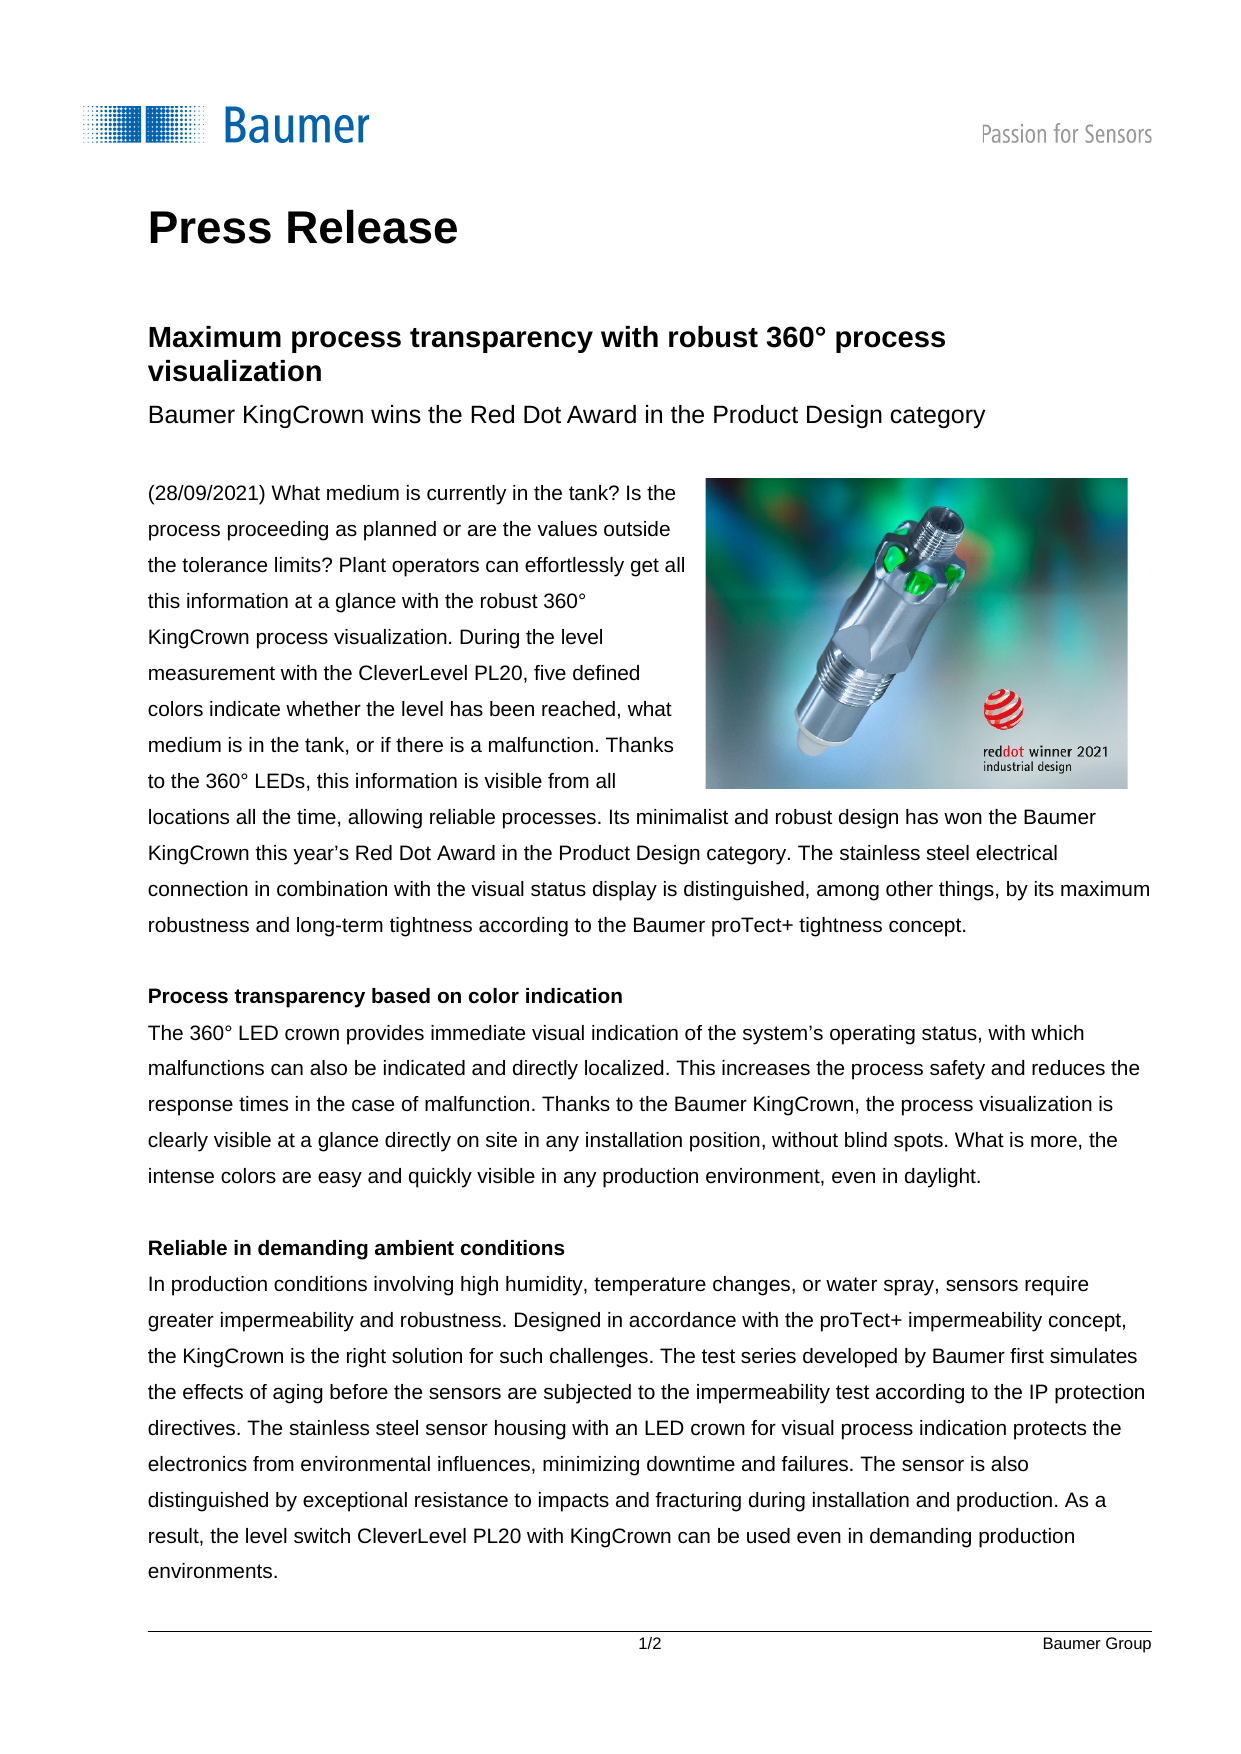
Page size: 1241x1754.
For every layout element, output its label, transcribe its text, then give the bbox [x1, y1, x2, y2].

text Reliable in demanding ambient conditions [148, 1236, 1152, 1260]
text In production conditions involving high humidity, temperature changes, or water spray, sensors require greater impermeability and robustness. Designed in accordance with the proTect+ impermeability concept, the KingCrown is the right solution for such challenges. The test series developed by Baumer first simulates the effects of aging before the sensors are subjected to the impermeability test according to the IP protection directives. The stainless steel sensor housing with an LED crown for visual process indication protects the electronics from environmental influences, minimizing downtime and failures. The sensor is also distinguished by exceptional resistance to impacts and fracturing during installation and production. As a result, the level switch CleverLevel PL20 with KingCrown can be used even in demanding production environments. [148, 1272, 1152, 1583]
picture [982, 123, 1152, 143]
text The 360° LED crown provides immediate visual indication of the system’s operating status, with which malfunctions can also be indicated and directly localized. This increases the process safety and reduces the response times in the case of malfunction. Thanks to the Baumer KingCrown, the process visualization is clearly visible at a glance directly on site in any installation position, without blind spots. What is more, the intense colors are easy and quickly visible in any production environment, even in daylight. [148, 1020, 1152, 1188]
picture [83, 106, 370, 143]
text Maximum process transparency with robust 360° process visualization [148, 320, 1093, 387]
text Baumer KingCrown wins the Red Dot Award in the Product Design category [148, 400, 1093, 428]
subtitle Press Release [148, 201, 1152, 253]
text Process transparency based on color indication [148, 984, 1152, 1008]
picture [705, 478, 1128, 789]
